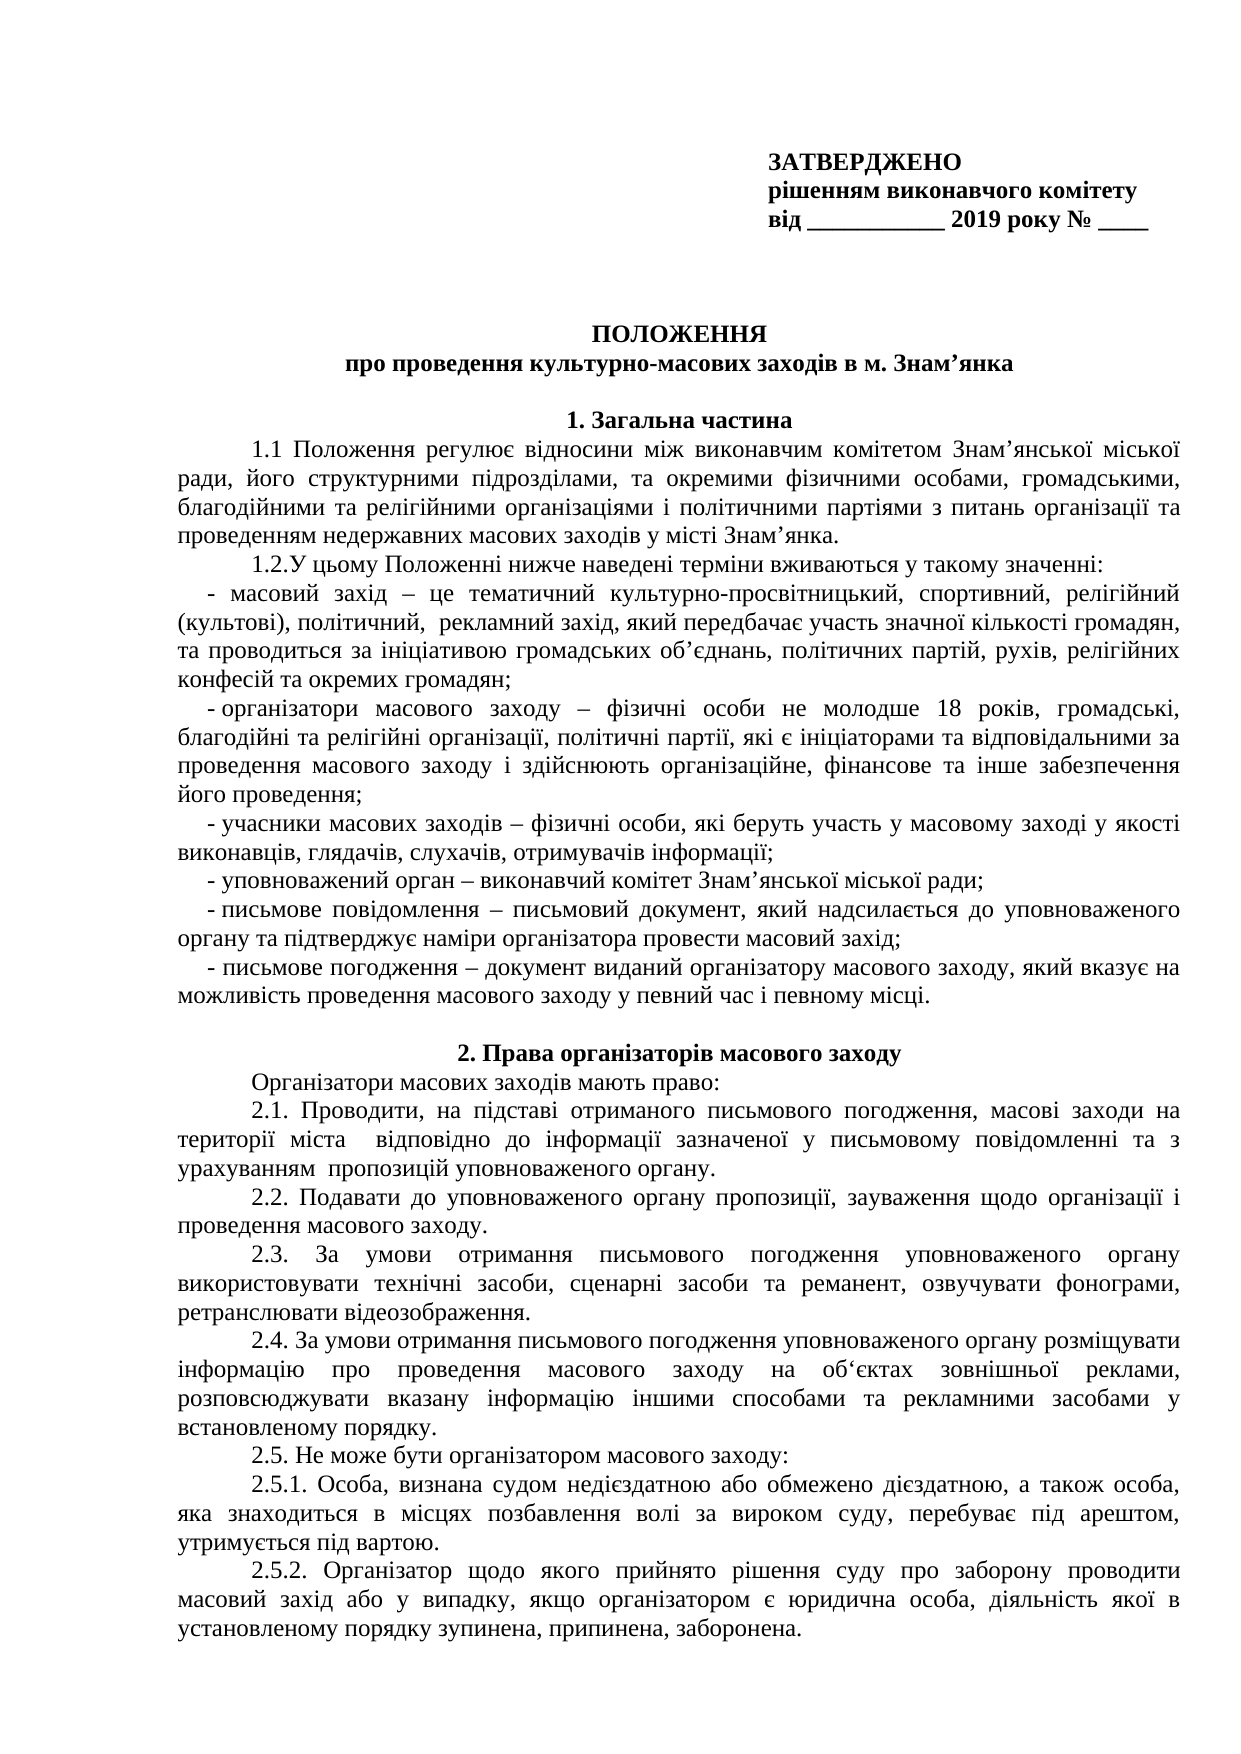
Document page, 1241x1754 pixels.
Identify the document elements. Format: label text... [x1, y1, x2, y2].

list письмове повідомлення – письмовий документ, який надсилається до уповноваженого органу та підтверджує наміри організатора провести масовий захід; [177, 894, 1181, 952]
text від ___________ 2019 року № ____ [768, 204, 1181, 233]
text про проведення культурно-масових заходів в м. Знам’янка [177, 348, 1181, 377]
text 2. Права організаторів масового заходу [177, 1038, 1181, 1067]
text 2.5. Не може бути організатором масового заходу: [177, 1441, 1181, 1469]
list учасники масових заходів – фізичні особи, які беруть участь у масовому заході у якості виконавців, глядачів, слухачів, отримувачів інформації; [177, 808, 1181, 866]
text 2.4. За умови отримання письмового погодження уповноваженого органу розміщувати інформацію про проведення масового заходу на об‘єктах зовнішньої реклами, розповсюджувати вказану інформацію іншими способами та рекламними засобами у встановленому порядку. [177, 1326, 1181, 1441]
text 2.3. За умови отримання письмового погодження уповноваженого органу використовувати технічні засоби, сценарні засоби та реманент, озвучувати фонограми, ретранслювати відеозображення. [177, 1239, 1181, 1326]
text Організатори масових заходів мають право: [177, 1067, 1181, 1096]
text - письмове погодження – документ виданий організатору масового заходу, який вказує на можливість проведення масового заходу у певний час і певному місці. [177, 952, 1181, 1009]
text 1.1 Положення регулює відносини між виконавчим комітетом Знам’янської міської ради, його структурними підрозділами, та окремими фізичними особами, громадськими, благодійними та релігійними організаціями і політичними партіями з питань організації та проведенням недержавних масових заходів у місті Знам’янка. [177, 434, 1181, 549]
text ПОЛОЖЕННЯ [177, 319, 1181, 348]
list уповноважений орган – виконавчий комітет Знам’янської міської ради; [177, 866, 1181, 894]
text 2.5.2. Організатор щодо якого прийнято рішення суду про заборону проводити масовий захід або у випадку, якщо організатором є юридична особа, діяльність якої в установленому порядку зупинена, припинена, заборонена. [177, 1556, 1181, 1642]
text 2.1. Проводити, на підставі отриманого письмового погодження, масові заходи на території міста відповідно до інформації зазначеної у письмовому повідомленні та з урахуванням пропозицій уповноваженого органу. [177, 1096, 1181, 1182]
text ЗАТВЕРДЖЕНО [768, 118, 1181, 176]
text 2.2. Подавати до уповноваженого органу пропозиції, зауваження щодо організації і проведення масового заходу. [177, 1182, 1181, 1239]
text 2.5.1. Особа, визнана судом недієздатною або обмежено дієздатною, а також особа, яка знаходиться в місцях позбавлення волі за вироком суду, перебуває під арештом, утримується під вартою. [177, 1469, 1181, 1556]
list організатори масового заходу – фізичні особи не молодше 18 років, громадські, благодійні та релігійні організації, політичні партії, які є ініціаторами та відповідальними за проведення масового заходу і здійснюють організаційне, фінансове та інше забезпечення його проведення; [177, 693, 1181, 808]
text рішенням виконавчого комітету [768, 176, 1181, 204]
text - масовий захід – це тематичний культурно-просвітницький, спортивний, релігійний (культові), політичний, рекламний захід, який передбачає участь значної кількості громадян, та проводиться за ініціативою громадських об’єднань, політичних партій, рухів, релігійних конфесій та окремих громадян; [177, 578, 1181, 693]
text 1. Загальна частина [177, 406, 1181, 434]
text 1.2.У цьому Положенні нижче наведені терміни вживаються у такому значенні: [177, 549, 1181, 578]
